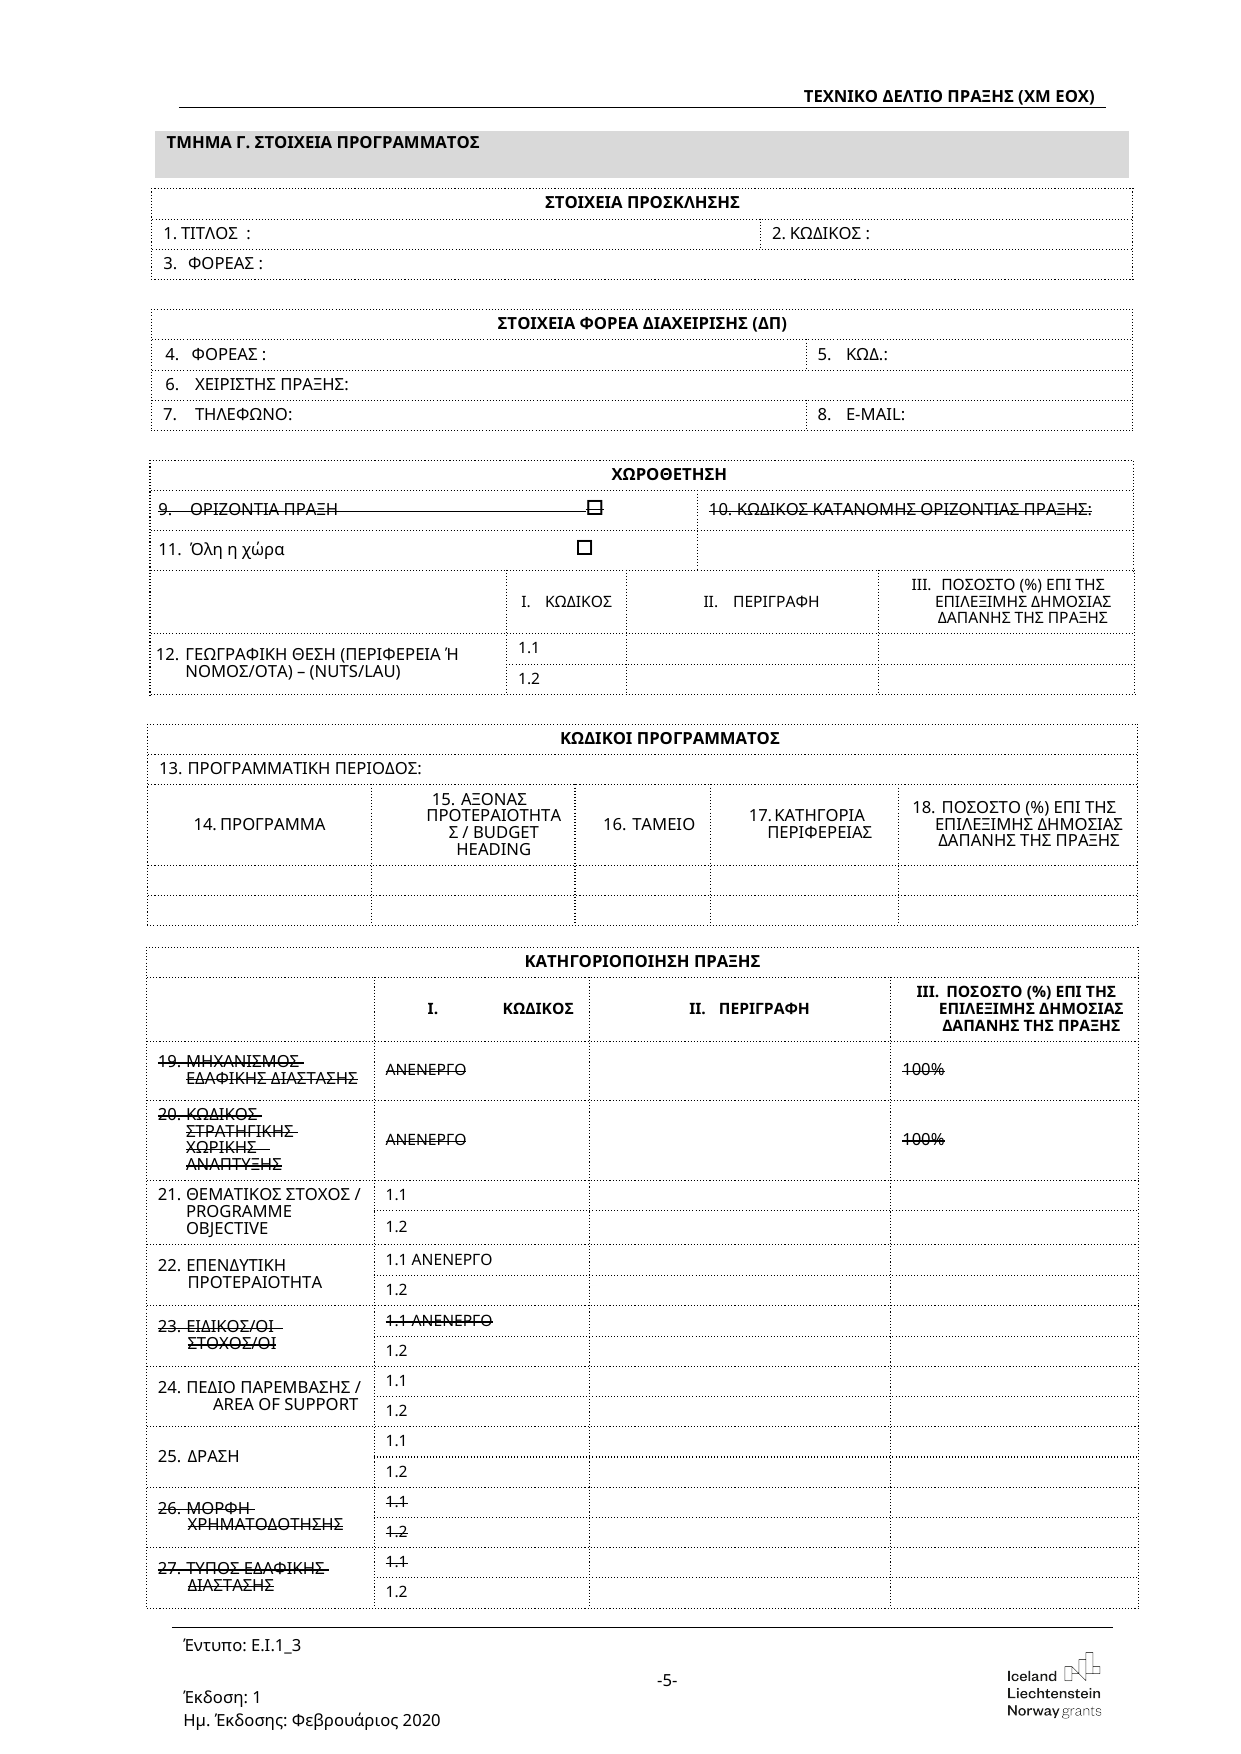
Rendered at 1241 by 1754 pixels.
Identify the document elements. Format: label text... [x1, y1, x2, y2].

table_cell ΤΗΛΕΦΩΝΟ: [152, 400, 806, 430]
table_cell ΚΩΔΙΚΟΣ ΚΑΤΑΝΟΜΗΣ ΟΡΙΖΟΝΤΙΑΣ ΠΡΑΞΗΣ: [697, 490, 1133, 530]
table_cell 1.1 [374, 1180, 589, 1210]
table_cell [590, 1547, 891, 1577]
table_cell [626, 633, 878, 663]
table_cell [891, 1577, 1138, 1607]
table_cell 1.2 [507, 664, 626, 694]
table_cell [891, 1336, 1138, 1366]
table_cell [371, 895, 575, 925]
table_cell ΧΕΙΡΙΣΤΗΣ ΠΡΑΞΗΣ: [152, 370, 1133, 400]
table_header ΚΑΤΗΓΟΡΙΟΠΟΙΗΣΗ ΠΡΑΞΗΣ [146, 947, 1138, 977]
table_cell 1.2 [374, 1396, 589, 1426]
table_cell [148, 865, 371, 895]
table_cell 1.2 [374, 1456, 589, 1487]
table_header ΤΜΗΜΑ Γ. ΣΤΟΙΧΕΙΑ ΠΡΟΓΡΑΜΜΑΤΟΣ [155, 131, 1129, 178]
table_cell ΚΩΔΙΚΟΣ ΣΤΡΑΤΗΓΙΚΗΣ ΧΩΡΙΚΗΣ ΑΝΑΠΤΥΞΗΣ [146, 1100, 374, 1180]
table_cell 100% [891, 1100, 1138, 1180]
table_cell [590, 1305, 891, 1336]
table_cell [590, 1041, 891, 1100]
table_cell ΘΕΜΑΤΙΚΟΣ ΣΤΟΧΟΣ / PROGRAMME OBJECTIVE [146, 1180, 374, 1244]
table_cell [891, 1244, 1138, 1275]
table_cell ΚΩΔΙΚΟΣ : [761, 219, 1133, 249]
table_cell [626, 664, 878, 694]
table_cell [590, 1426, 891, 1456]
table_cell 1.1 [374, 1547, 589, 1577]
table_cell ΜΟΡΦΗ ΧΡΗΜΑΤΟΔΟΤΗΣΗΣ [146, 1487, 374, 1547]
table_cell ΕΠΕΝΔΥΤΙΚΗ ΠΡΟΤΕΡΑΙΟΤΗΤΑ [146, 1244, 374, 1305]
table_cell ΠΕΔΙΟ ΠΑΡΕΜΒΑΣΗΣ / AREA OF SUPPORT [146, 1366, 374, 1426]
table_cell ΜΗΧΑΝΙΣΜΟΣ ΕΔΑΦΙΚΗΣ ΔΙΑΣΤΑΣΗΣ [146, 1041, 374, 1100]
table_cell 1.2 [374, 1517, 589, 1547]
table_cell [590, 1577, 891, 1607]
table_header ΣΤΟΙΧΕΙΑ ΠΡΟΣΚΛΗΣΗΣ [152, 188, 1133, 218]
table_cell 1.1 [374, 1366, 589, 1396]
table_cell [891, 1517, 1138, 1547]
table_cell 1.2 [374, 1210, 589, 1244]
table_cell [891, 1547, 1138, 1577]
table_cell E-MAIL: [806, 400, 1133, 430]
picture [1007, 1652, 1102, 1719]
table_cell [146, 977, 374, 1041]
table_cell ΔΡΑΣΗ [146, 1426, 374, 1487]
table_cell 1.1 ΑΝΕΝΕΡΓΟ [374, 1244, 589, 1275]
table_cell ΟΡΙΖΟΝΤΙΑ ΠΡΑΞΗ [150, 490, 697, 530]
table_cell [590, 1487, 891, 1517]
table_cell ΦΟΡΕΑΣ : [152, 339, 806, 369]
table_cell [590, 1336, 891, 1366]
table_cell ΑΝΕΝΕΡΓΟ [374, 1041, 589, 1100]
table_cell [697, 530, 1133, 570]
table_cell [590, 1244, 891, 1275]
table_cell ΠΕΡΙΓΡΑΦΗ [590, 977, 891, 1041]
table_cell ΤΑΜΕΙΟ [575, 784, 711, 864]
table_cell [891, 1456, 1138, 1487]
table_header ΣΤΟΙΧΕΙΑ ΦΟΡΕΑ ΔΙΑΧΕΙΡΙΣΗΣ (ΔΠ) [152, 309, 1133, 339]
table_cell [575, 865, 711, 895]
table_cell ΑΞΟΝΑΣ ΠΡΟΤΕΡΑΙΟΤΗΤΑΣ / BUDGET HEADING [371, 784, 575, 864]
table_cell 1.1 [507, 633, 626, 663]
table_cell ΠΕΡΙΓΡΑΦΗ [626, 570, 878, 633]
table_cell [371, 865, 575, 895]
table_cell ΠΡΟΓΡΑΜΜΑ [148, 784, 371, 864]
table_cell ΦΟΡΕΑΣ : [152, 249, 1133, 279]
table_cell [711, 865, 898, 895]
table_cell 1.2 [374, 1336, 589, 1366]
table_cell [575, 895, 711, 925]
table_cell [150, 570, 507, 633]
table_cell [711, 895, 898, 925]
table_cell ΠΟΣΟΣΤΟ (%) ΕΠΙ ΤΗΣ ΕΠΙΛΕΞΙΜΗΣ ΔΗΜΟΣΙΑΣ ΔΑΠΑΝΗΣ ΤΗΣ ΠΡΑΞΗΣ [898, 784, 1137, 864]
table_cell [878, 633, 1134, 663]
table_cell ΠΟΣΟΣΤΟ (%) ΕΠΙ ΤΗΣ ΕΠΙΛΕΞΙΜΗΣ ΔΗΜΟΣΙΑΣ ΔΑΠΑΝΗΣ ΤΗΣ ΠΡΑΞΗΣ [891, 977, 1138, 1041]
table_cell [891, 1366, 1138, 1396]
table_cell [590, 1275, 891, 1305]
table_header ΚΩΔΙΚΟΙ ΠΡΟΓΡΑΜΜΑΤΟΣ [148, 724, 1137, 754]
table_cell ΚΩΔΙΚΟΣ [507, 570, 626, 633]
table_cell [891, 1396, 1138, 1426]
table_cell [590, 1456, 891, 1487]
table_cell [898, 865, 1137, 895]
table_cell [590, 1366, 891, 1396]
table_cell [590, 1396, 891, 1426]
table_cell ΤΙΤΛΟΣ : [152, 219, 761, 249]
table_cell ΚΑΤΗΓΟΡΙΑ ΠΕΡΙΦΕΡΕΙΑΣ [711, 784, 898, 864]
table_header ΧΩΡΟΘΕΤΗΣΗ [150, 460, 1133, 490]
table_cell [898, 895, 1137, 925]
table_cell ΤΥΠΟΣ ΕΔΑΦΙΚΗΣ ΔΙΑΣΤΑΣΗΣ [146, 1547, 374, 1607]
table_cell [891, 1210, 1138, 1244]
table_cell [148, 895, 371, 925]
table_cell ΓΕΩΓΡΑΦΙΚΗ ΘΕΣΗ (ΠΕΡΙΦΕΡΕΙΑ Ή ΝΟΜΟΣ/ΟΤΑ) – (NUTS/LAU) [150, 633, 507, 694]
table_cell ΕΙΔΙΚΟΣ/ΟΙ ΣΤΟΧΟΣ/ΟΙ [146, 1305, 374, 1366]
table_cell [878, 664, 1134, 694]
table_cell ΠΟΣΟΣΤΟ (%) ΕΠΙ ΤΗΣ ΕΠΙΛΕΞΙΜΗΣ ΔΗΜΟΣΙΑΣ ΔΑΠΑΝΗΣ ΤΗΣ ΠΡΑΞΗΣ [878, 570, 1134, 633]
table_cell [590, 1210, 891, 1244]
table_cell [891, 1426, 1138, 1456]
table_cell [590, 1517, 891, 1547]
table_cell [891, 1275, 1138, 1305]
table_cell [590, 1100, 891, 1180]
table_cell ΚΩΔ.: [806, 339, 1133, 369]
table_cell [891, 1180, 1138, 1210]
table_cell ΚΩΔΙΚΟΣ [374, 977, 589, 1041]
table_cell ΑΝΕΝΕΡΓΟ [374, 1100, 589, 1180]
table_cell [590, 1180, 891, 1210]
table_cell 1.1 [374, 1487, 589, 1517]
table_cell Όλη η χώρα [150, 530, 697, 570]
table_cell 1.2 [374, 1275, 589, 1305]
table_cell 1.1 ΑΝΕΝΕΡΓΟ [374, 1305, 589, 1336]
table_cell [891, 1305, 1138, 1336]
table_cell ΠΡΟΓΡΑΜΜΑΤΙΚΗ ΠΕΡΙΟΔΟΣ: [148, 754, 1137, 784]
table_cell [891, 1487, 1138, 1517]
table_cell 1.1 [374, 1426, 589, 1456]
table_cell 1.2 [374, 1577, 589, 1607]
table_cell 100% [891, 1041, 1138, 1100]
